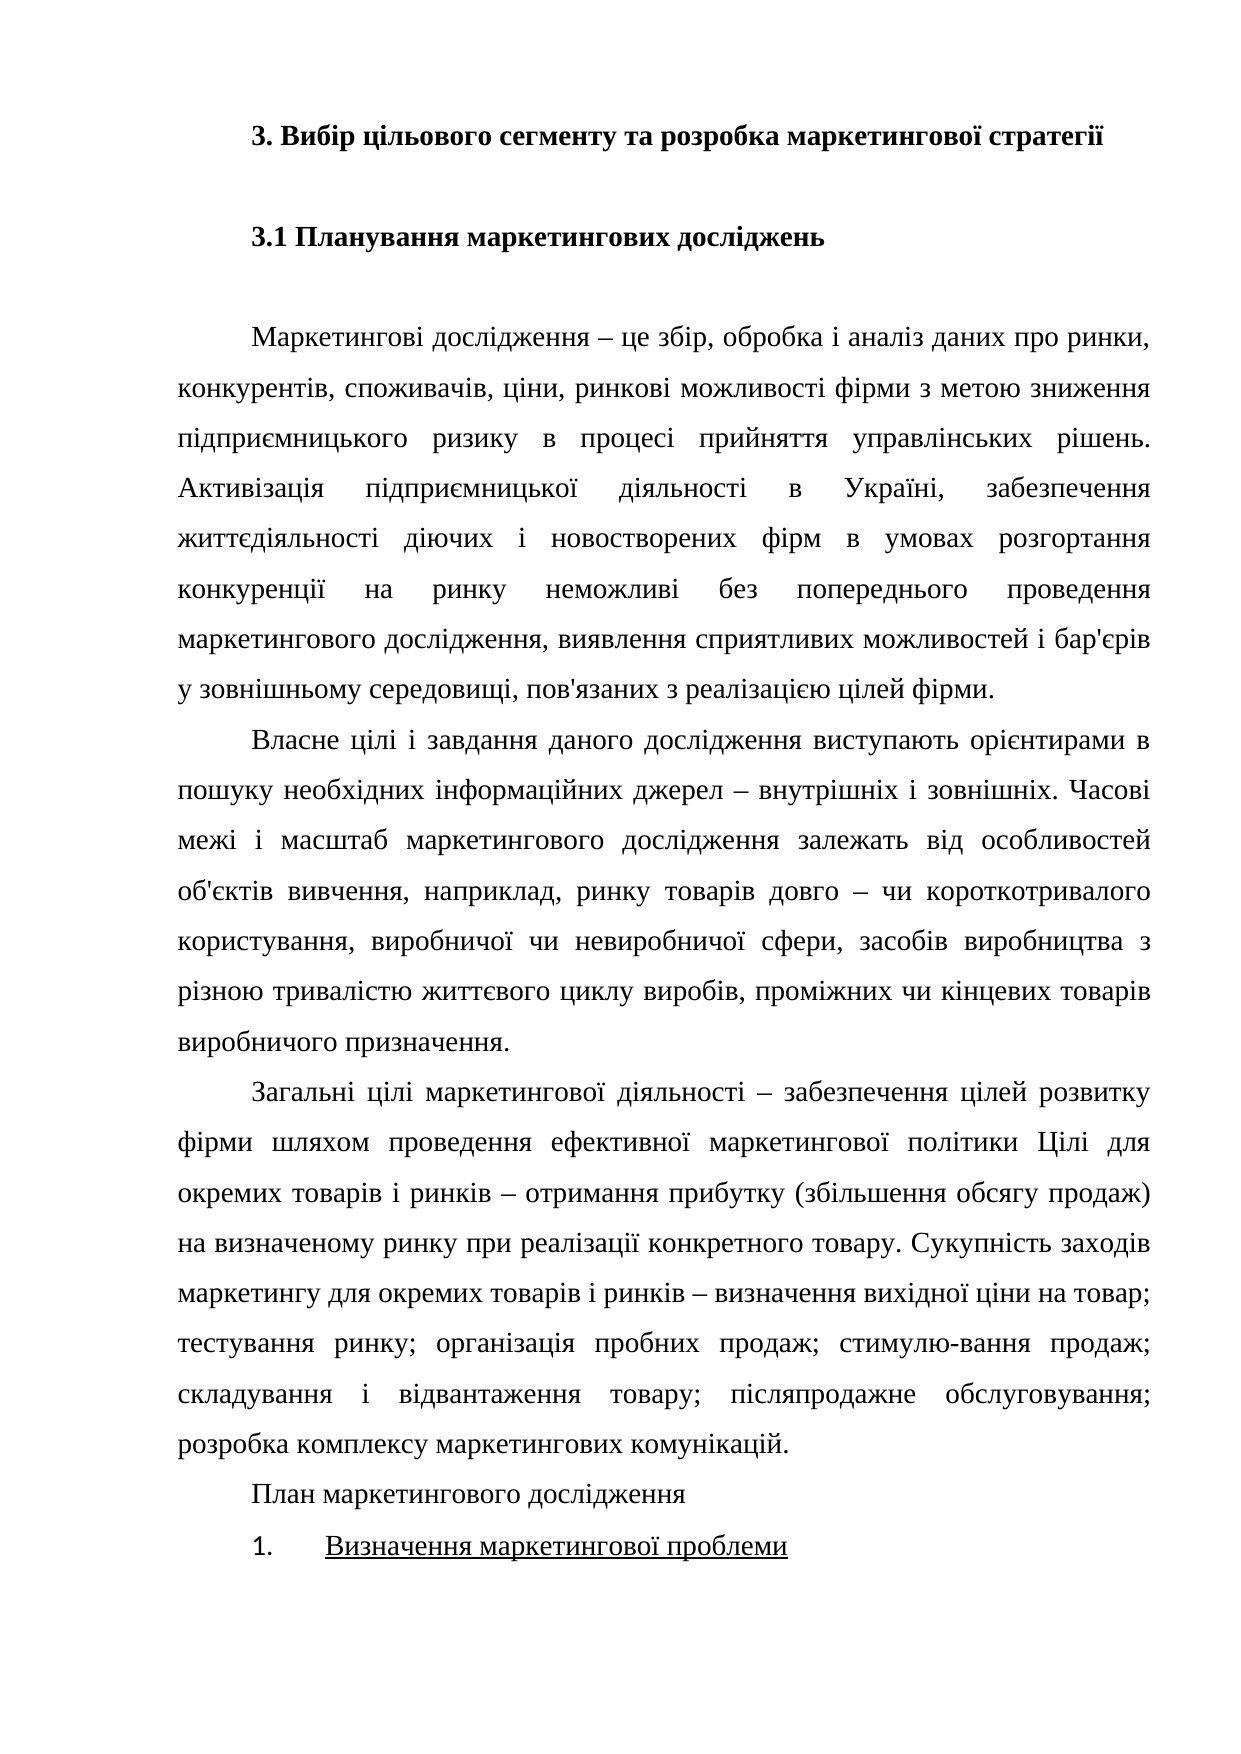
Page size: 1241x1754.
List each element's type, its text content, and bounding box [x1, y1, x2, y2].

text 3.1 Планування маркетингових досліджень [177, 219, 1152, 252]
text Загальні цілі маркетингової діяльності – забезпечення цілей розвитку фірми шляхом проведення ефективної маркетингової політики Цілі для окремих товарів і ринків – отримання прибутку (збільшення обсягу продаж) на визначеному ринку при реалізації конкретного товару. Сукупність заходів маркетингу для окремих товарів і ринків – визначення вихідної ціни на товар; тестування ринку; організація пробних продаж; стимулю-вання продаж; складування і відвантаження товару; післяпродажне обслуговування; розробка комплексу маркетингових комунікацій. [177, 1074, 1152, 1460]
text 3. Вибір цільового сегменту та розробка маркетингової стратегії [177, 118, 1152, 152]
text План маркетингового дослідження [177, 1477, 1152, 1510]
text Маркетингові дослідження – це збір, обробка і аналіз даних про ринки, конкурентів, споживачів, ціни, ринкові можливості фірми з метою зниження підприємницького ризику в процесі прийняття управлінських рішень. Активізація підприємницької діяльності в Україні, забезпечення життєдіяльності діючих і новостворених фірм в умовах розгортання конкуренції на ринку неможливі без попереднього проведення маркетингового дослідження, виявлення сприятливих можливостей і бар'єрів у зовнішньому середовищі, пов'язаних з реалізацією цілей фірми. [177, 319, 1152, 705]
list Визначення маркетингової проблеми [177, 1527, 1152, 1562]
text Власне цілі і завдання даного дослідження виступають орієнтирами в пошуку необхідних інформаційних джерел – внутрішніх і зовнішніх. Часові межі і масштаб маркетингового дослідження залежать від особливостей об'єктів вивчення, наприклад, ринку товарів довго – чи короткотривалого користування, виробничої чи невиробничої сфери, засобів виробництва з різною тривалістю життєвого циклу виробів, проміжних чи кінцевих товарів виробничого призначення. [177, 722, 1152, 1057]
